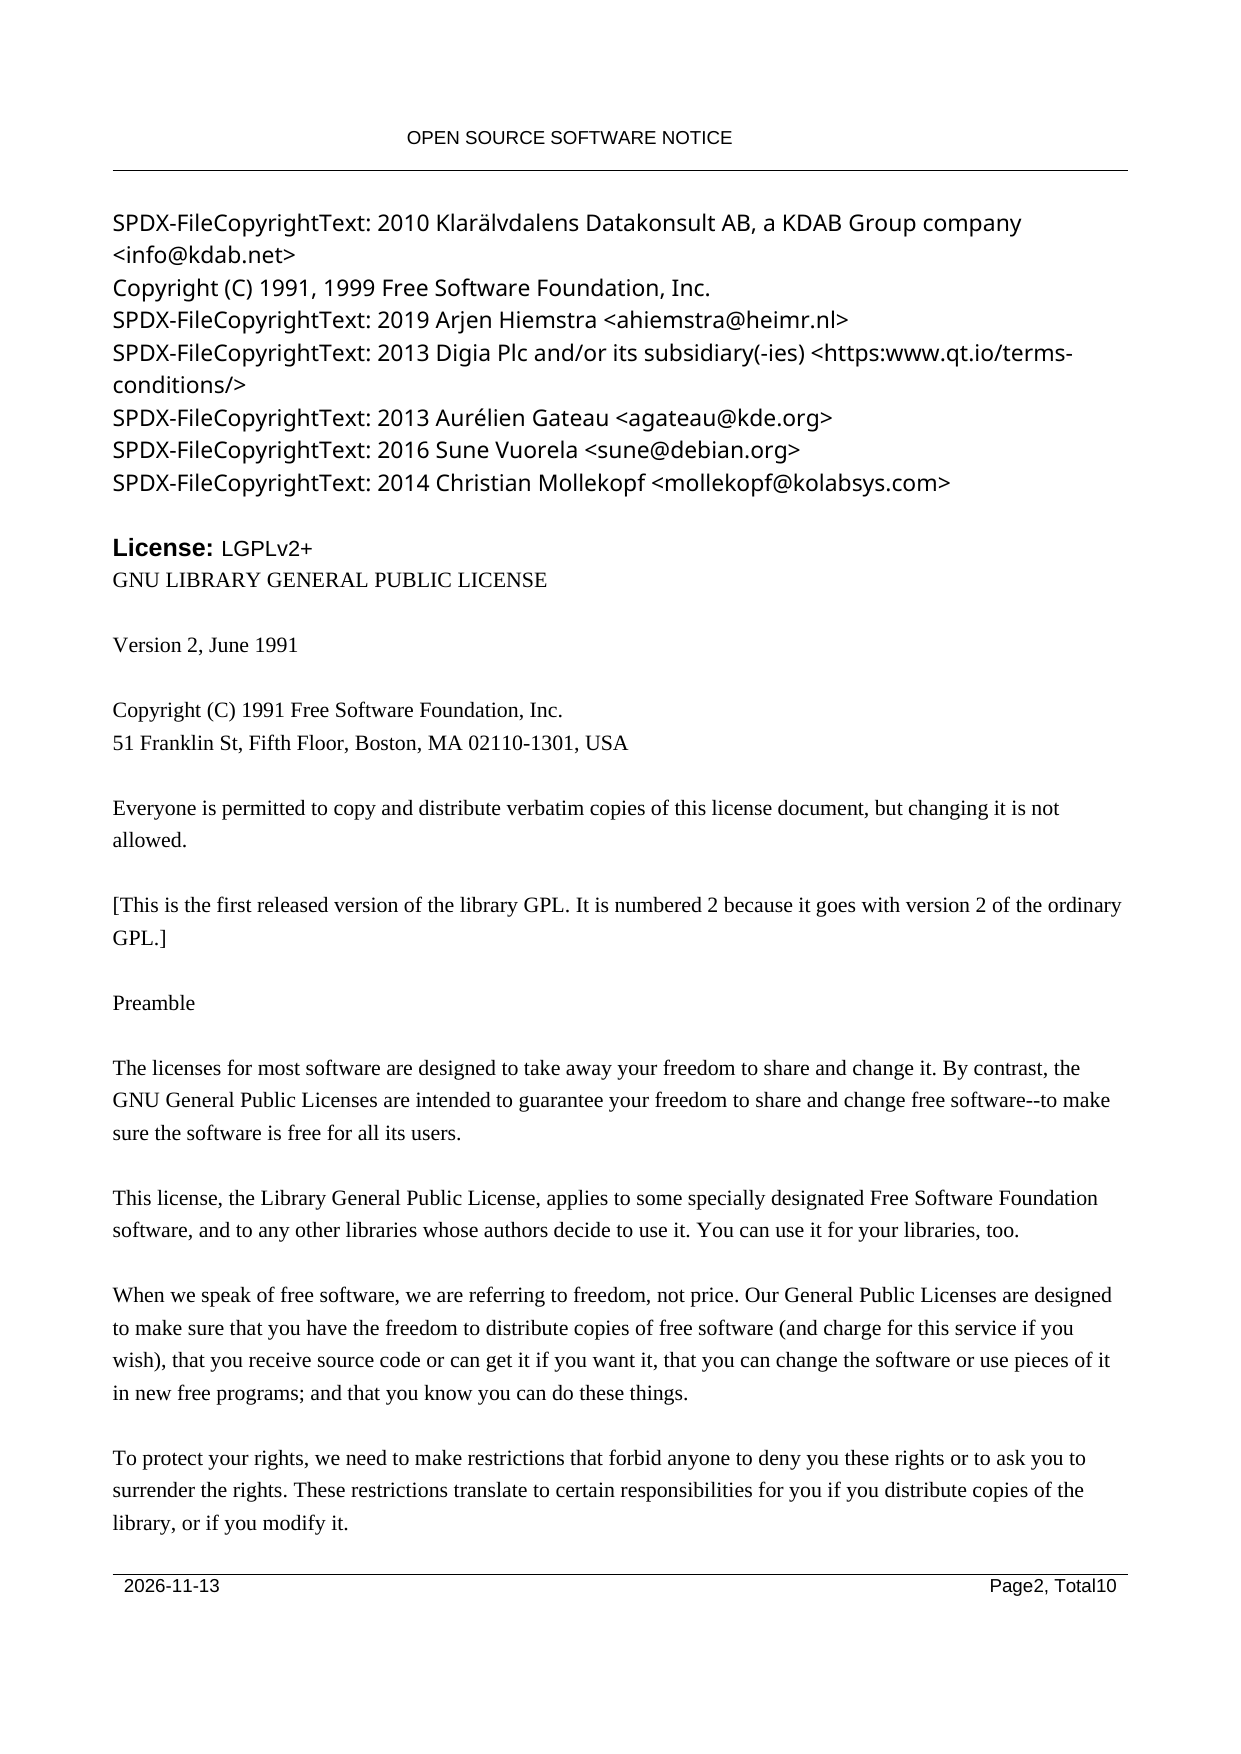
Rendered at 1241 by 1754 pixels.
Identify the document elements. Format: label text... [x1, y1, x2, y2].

text License: LGPLv2+ [112, 531, 1128, 564]
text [112, 206, 1128, 531]
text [112, 564, 1128, 1539]
